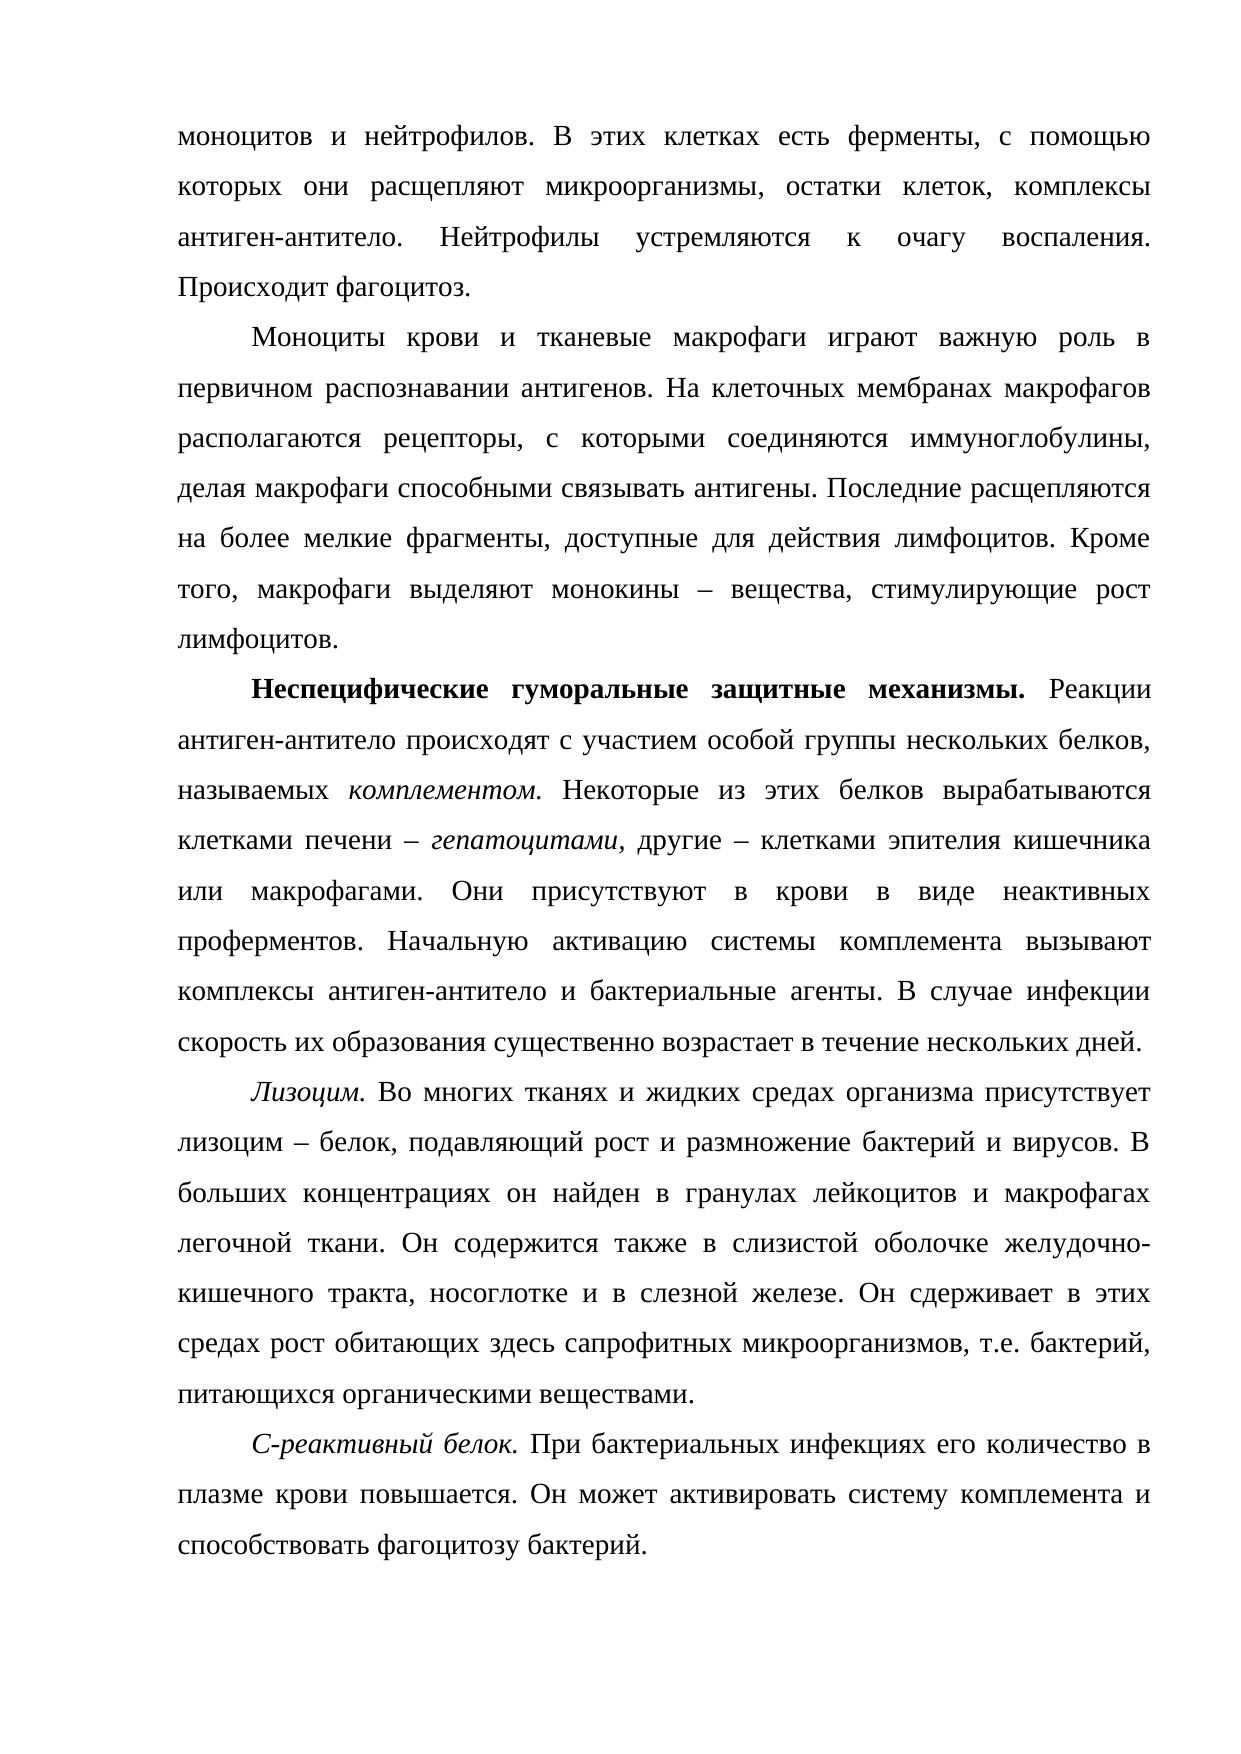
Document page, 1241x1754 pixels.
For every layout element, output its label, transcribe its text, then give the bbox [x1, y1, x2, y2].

text С-реактивный белок. При бактериальных инфекциях его количество в плазме крови повышается. Он может активировать систему комплемента и способствовать фагоцитозу бактерий. [177, 1426, 1152, 1560]
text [177, 118, 1152, 303]
text Моноциты крови и тканевые макрофаги играют важную роль в первичном распознавании антигенов. На клеточных мембранах макрофагов располагаются рецепторы, с которыми соединяются иммуноглобулины, делая макрофаги способными связывать антигены. Последние расщепляются на более мелкие фрагменты, доступные для действия лимфоцитов. Кроме того, макрофаги выделяют монокины – вещества, стимулирующие рост лимфоцитов. [177, 319, 1152, 655]
text Лизоцим. Во многих тканях и жидких средах организма присутствует лизоцим – белок, подавляющий рост и размножение бактерий и вирусов. В больших концентрациях он найден в гранулах лейкоцитов и макрофагах легочной ткани. Он содержится также в слизистой оболочке желудочно-кишечного тракта, носоглотке и в слезной железе. Он сдерживает в этих средах рост обитающих здесь сапрофитных микроорганизмов, т.е. бактерий, питающихся органическими веществами. [177, 1074, 1152, 1409]
text Неспецифические гуморальные защитные механизмы. Реакции антиген-антитело происходят с участием особой группы нескольких белков, называемых комплементом. Некоторые из этих белков вырабатываются клетками печени – гепатоцитами, другие – клетками эпителия кишечника или макрофагами. Они присутствуют в крови в виде неактивных проферментов. Начальную активацию системы комплемента вызывают комплексы антиген-антитело и бактериальные агенты. В случае инфекции скорость их образования существенно возрастает в течение нескольких дней. [177, 672, 1152, 1057]
